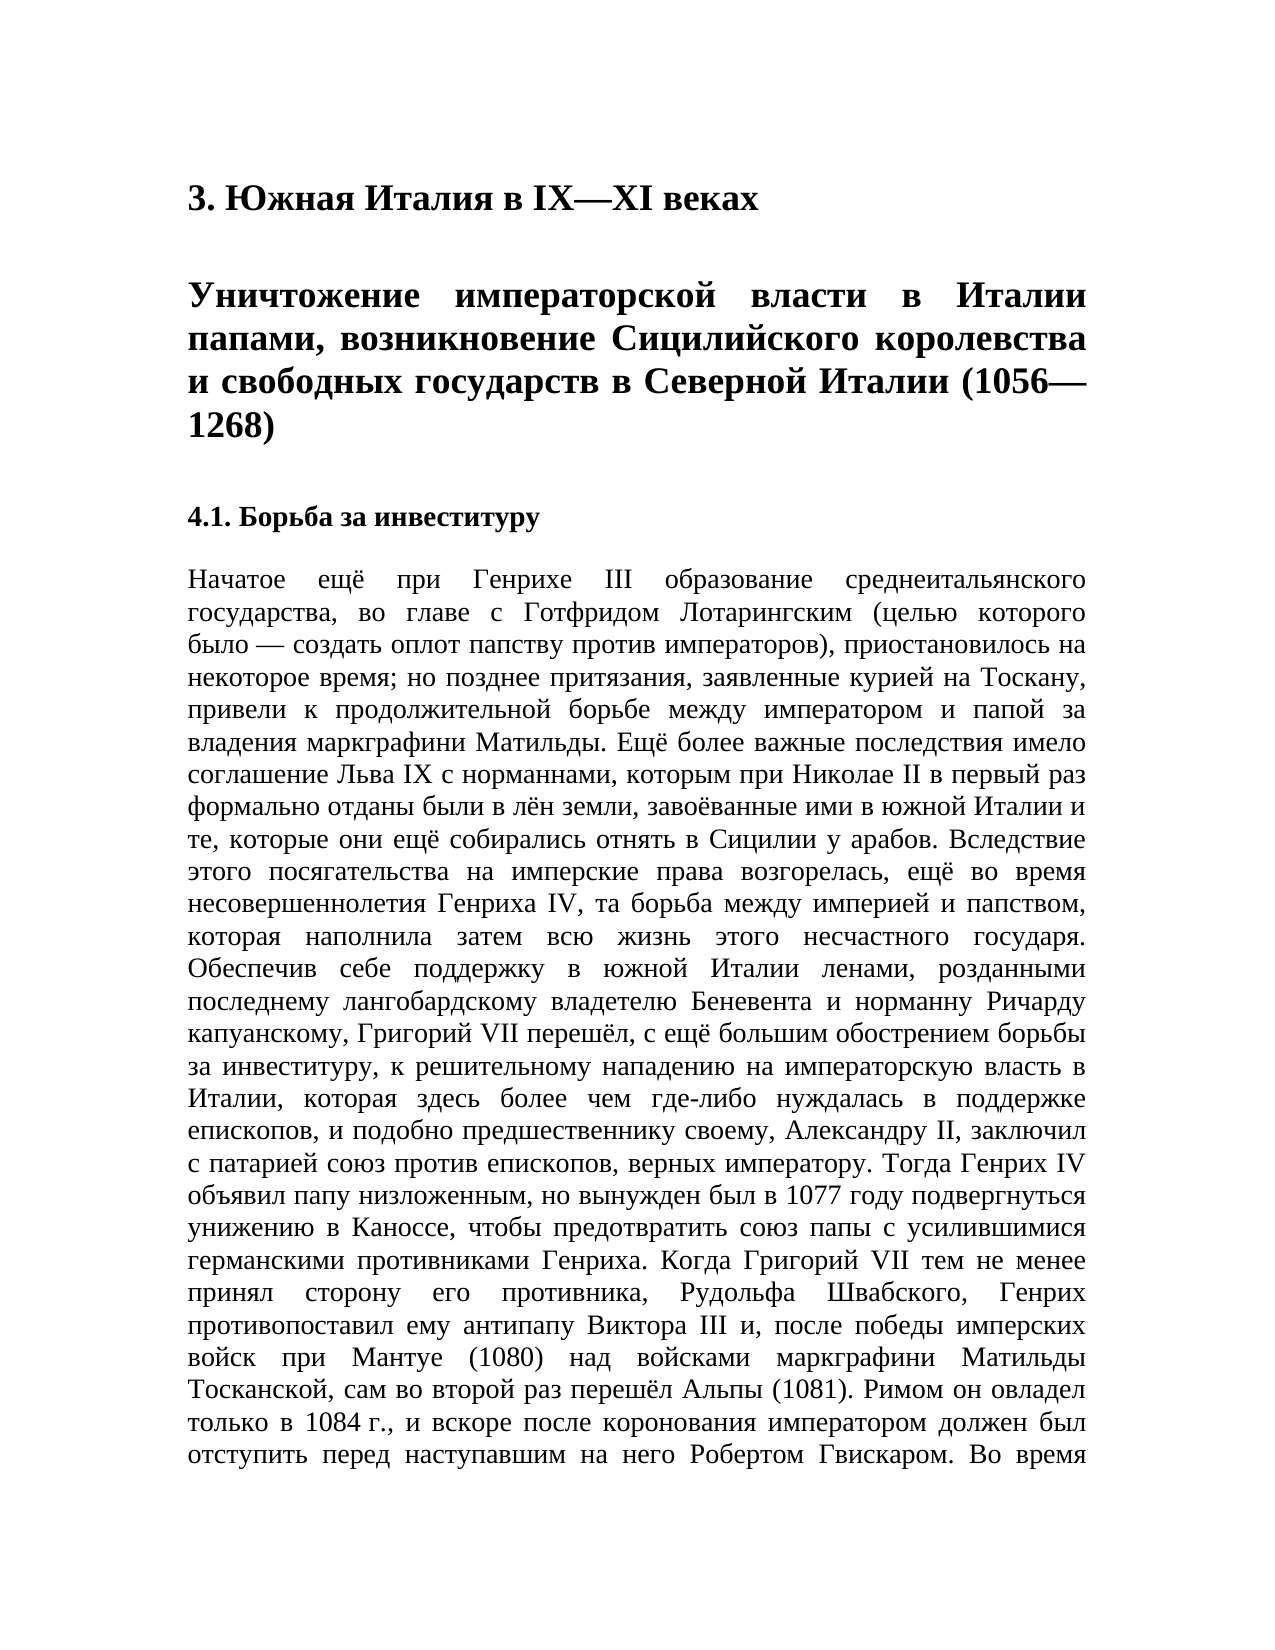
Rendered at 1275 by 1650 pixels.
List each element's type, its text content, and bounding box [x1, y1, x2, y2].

list 3. Южная Италия в IX—XI веках [187, 175, 1087, 218]
list 4.1. Борьба за инвеституру [187, 499, 1087, 533]
list Уничтожение императорской власти в Италии папами, возникновение Сицилийского королевства и свободных государств в Северной Италии (1056—1268) [187, 273, 1087, 445]
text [187, 563, 1087, 1470]
